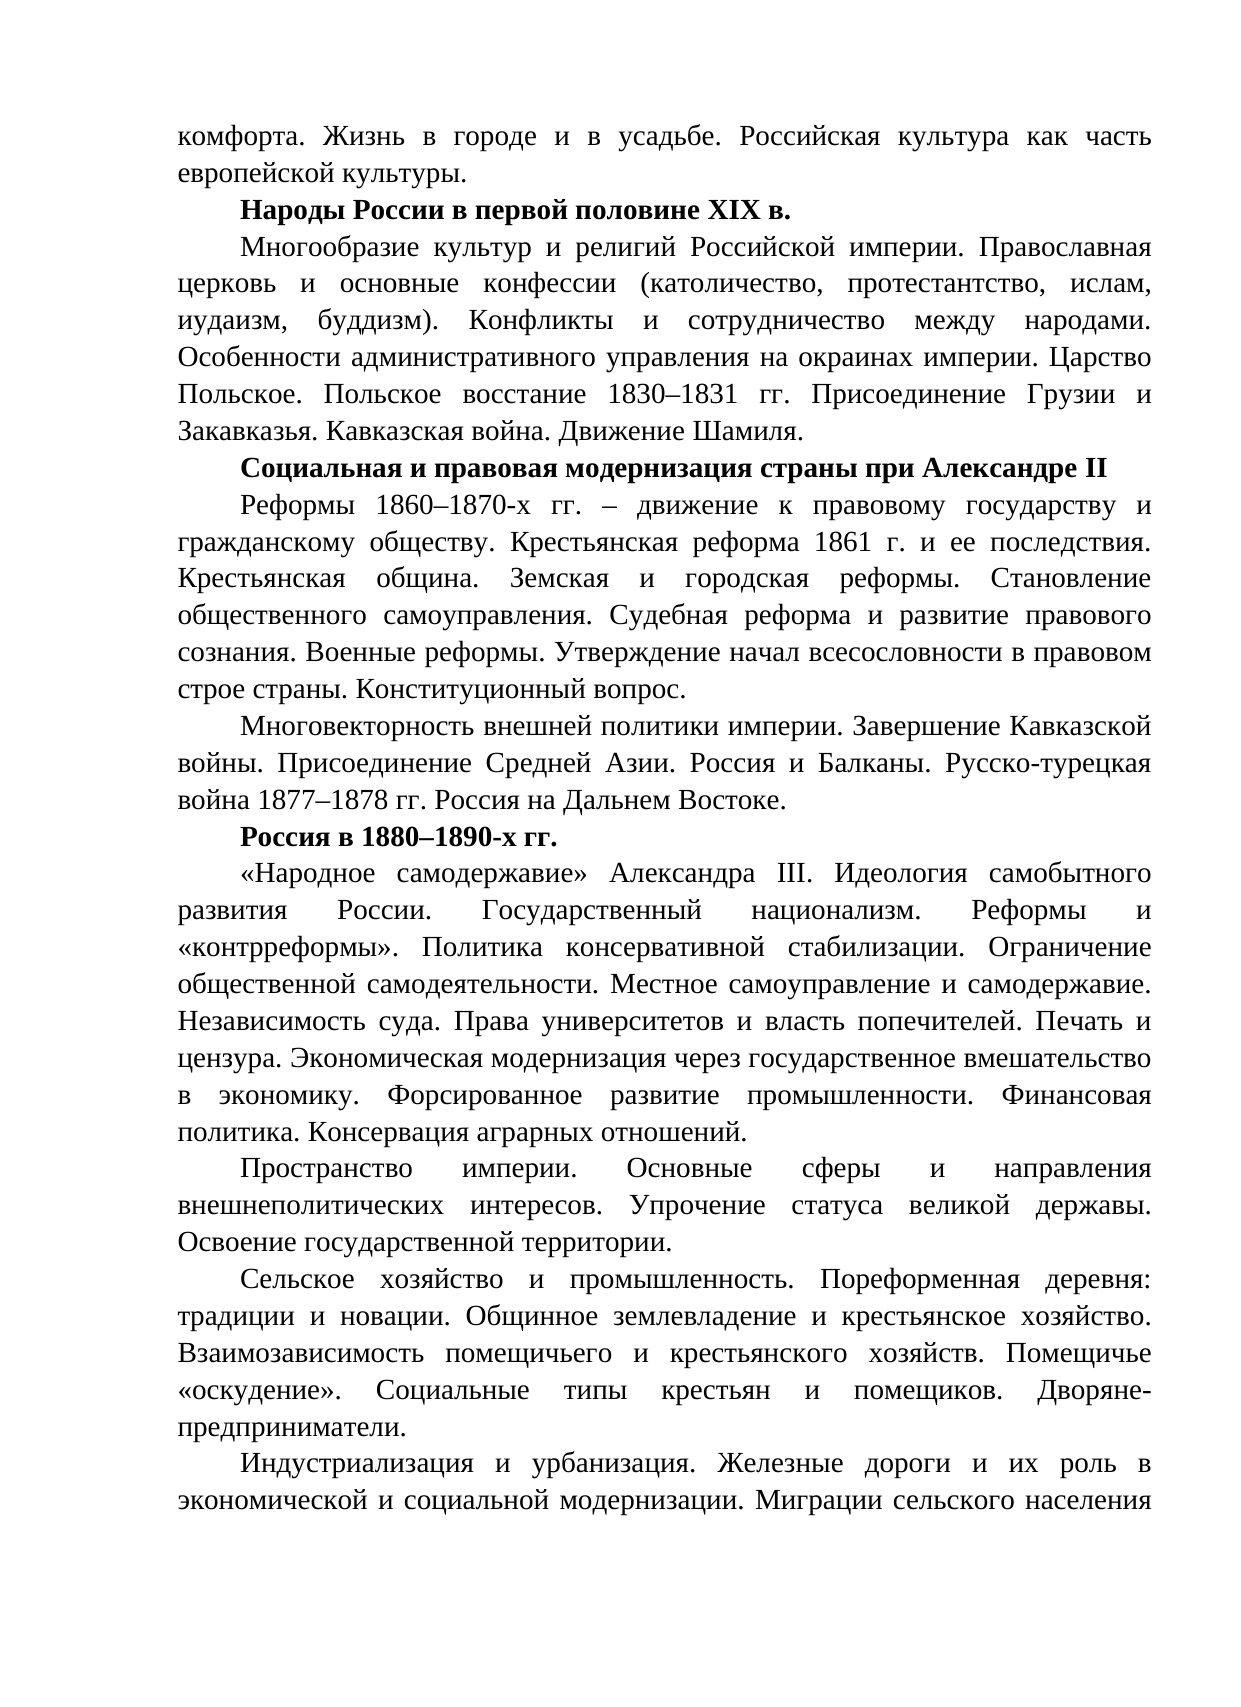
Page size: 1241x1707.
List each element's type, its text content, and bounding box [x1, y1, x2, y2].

text Социальная и правовая модернизация страны при Александре II [177, 450, 1152, 483]
text Сельское хозяйство и промышленность. Пореформенная деревня: традиции и новации. Общинное землевладение и крестьянское хозяйство. Взаимозависимость помещичьего и крестьянского хозяйств. Помещичье «оскудение». Социальные типы крестьян и помещиков. Дворяне-предприниматели. [177, 1261, 1152, 1442]
text Реформы 1860–1870-х гг. – движение к правовому государству и гражданскому обществу. Крестьянская реформа 1861 г. и ее последствия. Крестьянская община. Земская и городская реформы. Становление общественного самоуправления. Судебная реформа и развитие правового сознания. Военные реформы. Утверждение начал всесословности в правовом строе страны. Конституционный вопрос. [177, 487, 1152, 705]
text Народы России в первой половине XIX в. [177, 192, 1152, 225]
text Россия в 1880–1890-х гг. [177, 819, 1152, 852]
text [177, 118, 1152, 188]
text Многообразие культур и религий Российской империи. Православная церковь и основные конфессии (католичество, протестантство, ислам, иудаизм, буддизм). Конфликты и сотрудничество между народами. Особенности административного управления на окраинах империи. Царство Польское. Польское восстание 1830–1831 гг. Присоединение Грузии и Закавказья. Кавказская война. Движение Шамиля. [177, 229, 1152, 447]
text «Народное самодержавие» Александра III. Идеология самобытного развития России. Государственный национализм. Реформы и «контрреформы». Политика консервативной стабилизации. Ограничение общественной самодеятельности. Местное самоуправление и самодержавие. Независимость суда. Права университетов и власть попечителей. Печать и цензура. Экономическая модернизация через государственное вмешательство в экономику. Форсированное развитие промышленности. Финансовая политика. Консервация аграрных отношений. [177, 856, 1152, 1147]
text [177, 1446, 1152, 1516]
text Пространство империи. Основные сферы и направления внешнеполитических интересов. Упрочение статуса великой державы. Освоение государственной территории. [177, 1151, 1152, 1258]
text Многовекторность внешней политики империи. Завершение Кавказской войны. Присоединение Средней Азии. Россия и Балканы. Русско-турецкая война 1877–1878 гг. Россия на Дальнем Востоке. [177, 708, 1152, 815]
